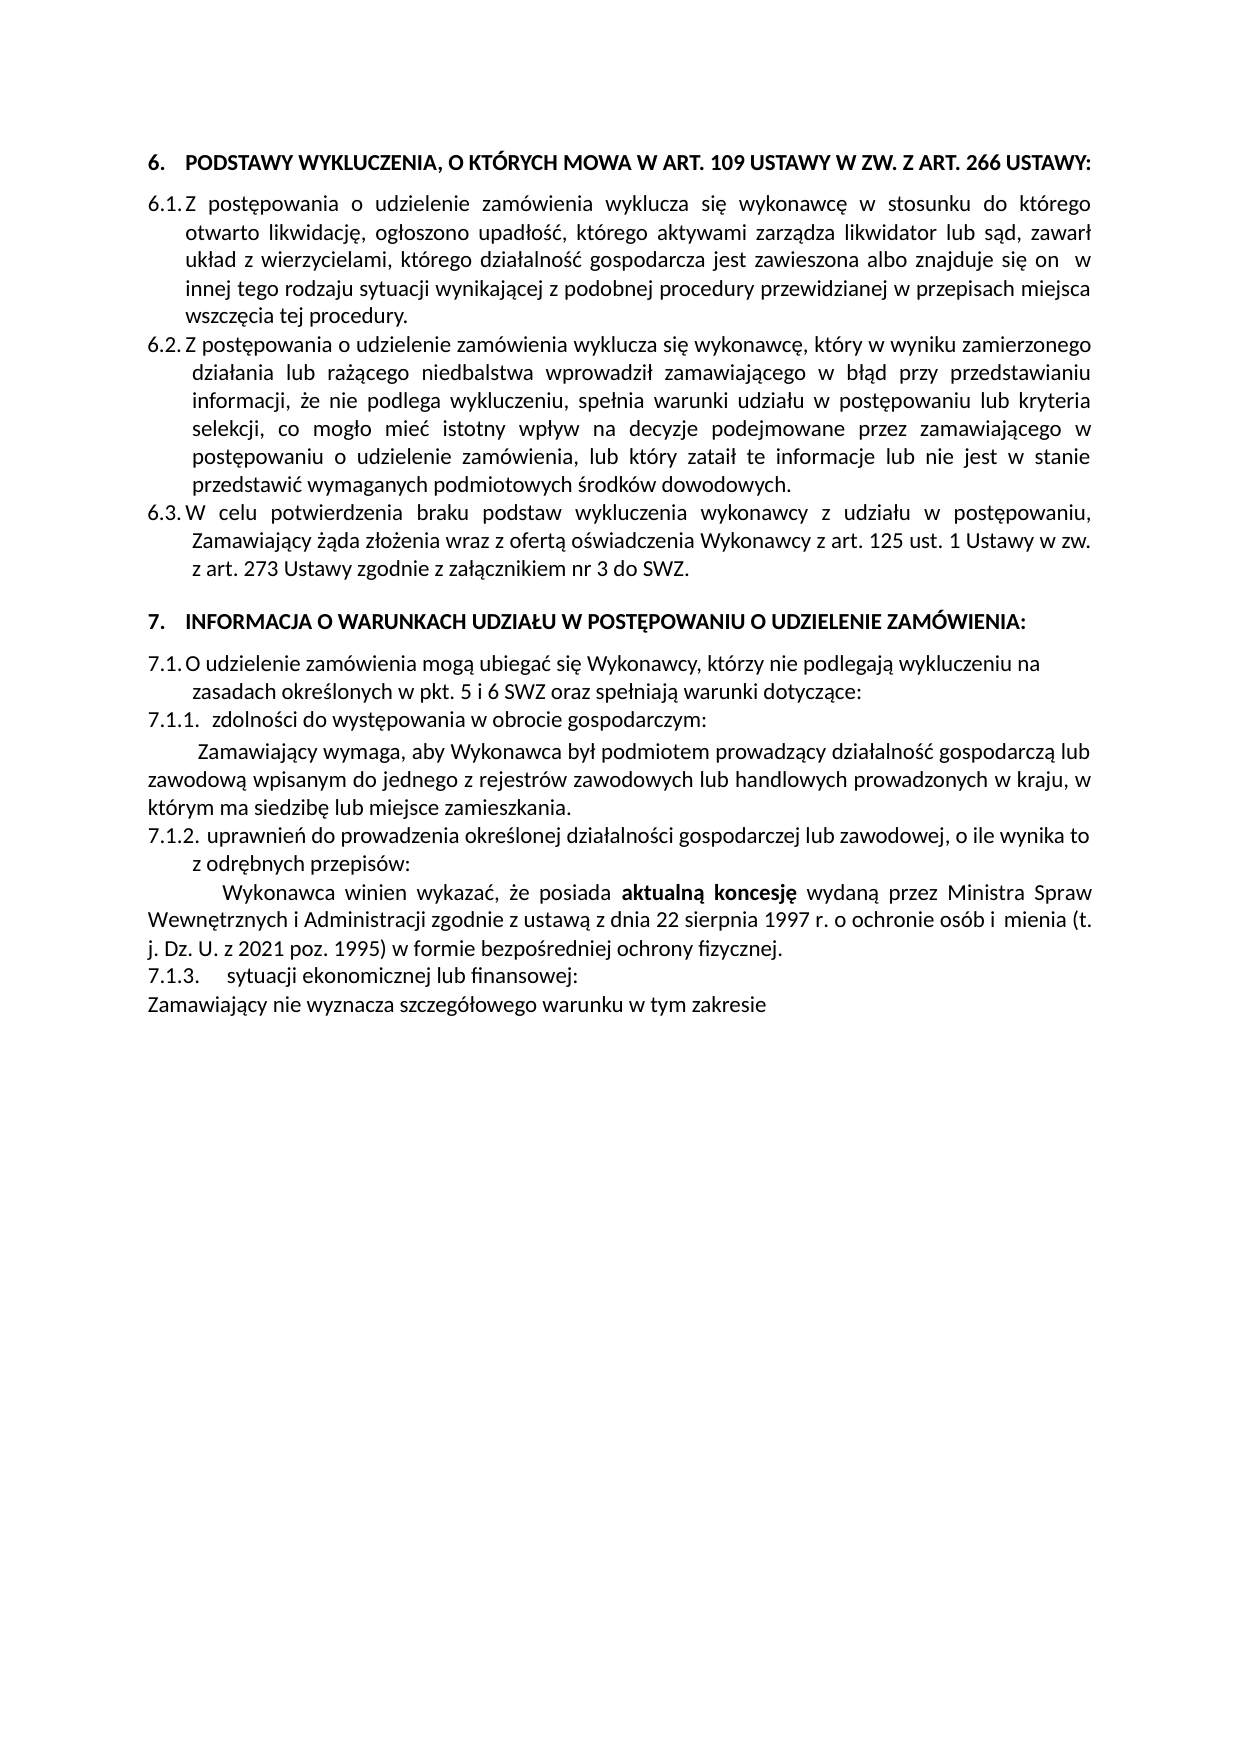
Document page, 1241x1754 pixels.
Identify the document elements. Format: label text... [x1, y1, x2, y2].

list Z postępowania o udzielenie zamówienia wyklucza się wykonawcę w stosunku do którego otwarto likwidację, ogłoszono upadłość, którego aktywami zarządza likwidator lub sąd, zawarł układ z wierzycielami, którego działalność gospodarcza jest zawieszona albo znajduje się on w innej tego rodzaju sytuacji wynikającej z podobnej procedury przewidzianej w przepisach miejsca wszczęcia tej procedury. [148, 189, 1093, 330]
list O udzielenie zamówienia mogą ubiegać się Wykonawcy, którzy nie podlegają wykluczeniu na zasadach określonych w pkt. 5 i 6 SWZ oraz spełniają warunki dotyczące: [148, 649, 1093, 705]
list INFORMACJA O WARUNKACH UDZIAŁU W POSTĘPOWANIU O UDZIELENIE ZAMÓWIENIA: [148, 607, 1093, 635]
list W celu potwierdzenia braku podstaw wykluczenia wykonawcy z udziału w postępowaniu, Zamawiający żąda złożenia wraz z ofertą oświadczenia Wykonawcy z art. 125 ust. 1 Ustawy w zw. z art. 273 Ustawy zgodnie z załącznikiem nr 3 do SWZ. [147, 498, 1093, 582]
text Zamawiający nie wyznacza szczegółowego warunku w tym zakresie [148, 990, 1093, 1018]
list uprawnień do prowadzenia określonej działalności gospodarczej lub zawodowej, o ile wynika to z odrębnych przepisów: [148, 822, 1093, 878]
text Zamawiający wymaga, aby Wykonawca był podmiotem prowadzący działalność gospodarczą lub zawodową wpisanym do jednego z rejestrów zawodowych lub handlowych prowadzonych w kraju, w którym ma siedzibę lub miejsce zamieszkania. [148, 737, 1093, 822]
text Wykonawca winien wykazać, że posiada aktualną koncesję wydaną przez Ministra Spraw Wewnętrznych i Administracji zgodnie z ustawą z dnia 22 sierpnia 1997 r. o ochronie osób i mienia (t. j. Dz. U. z 2021 poz. 1995) w formie bezpośredniej ochrony fizycznej. [148, 878, 1093, 962]
list zdolności do występowania w obrocie gospodarczym: [148, 705, 1093, 733]
list PODSTAWY WYKLUCZENIA, O KTÓRYCH MOWA W ART. 109 USTAWY W ZW. Z ART. 266 USTAWY: [148, 148, 1093, 176]
list Z postępowania o udzielenie zamówienia wyklucza się wykonawcę, który w wyniku zamierzonego działania lub rażącego niedbalstwa wprowadził zamawiającego w błąd przy przedstawianiu informacji, że nie podlega wykluczeniu, spełnia warunki udziału w postępowaniu lub kryteria selekcji, co mogło mieć istotny wpływ na decyzje podejmowane przez zamawiającego w postępowaniu o udzielenie zamówienia, lub który zataił te informacje lub nie jest w stanie przedstawić wymaganych podmiotowych środków dowodowych. [147, 330, 1093, 498]
list sytuacji ekonomicznej lub finansowej: [148, 962, 1093, 990]
